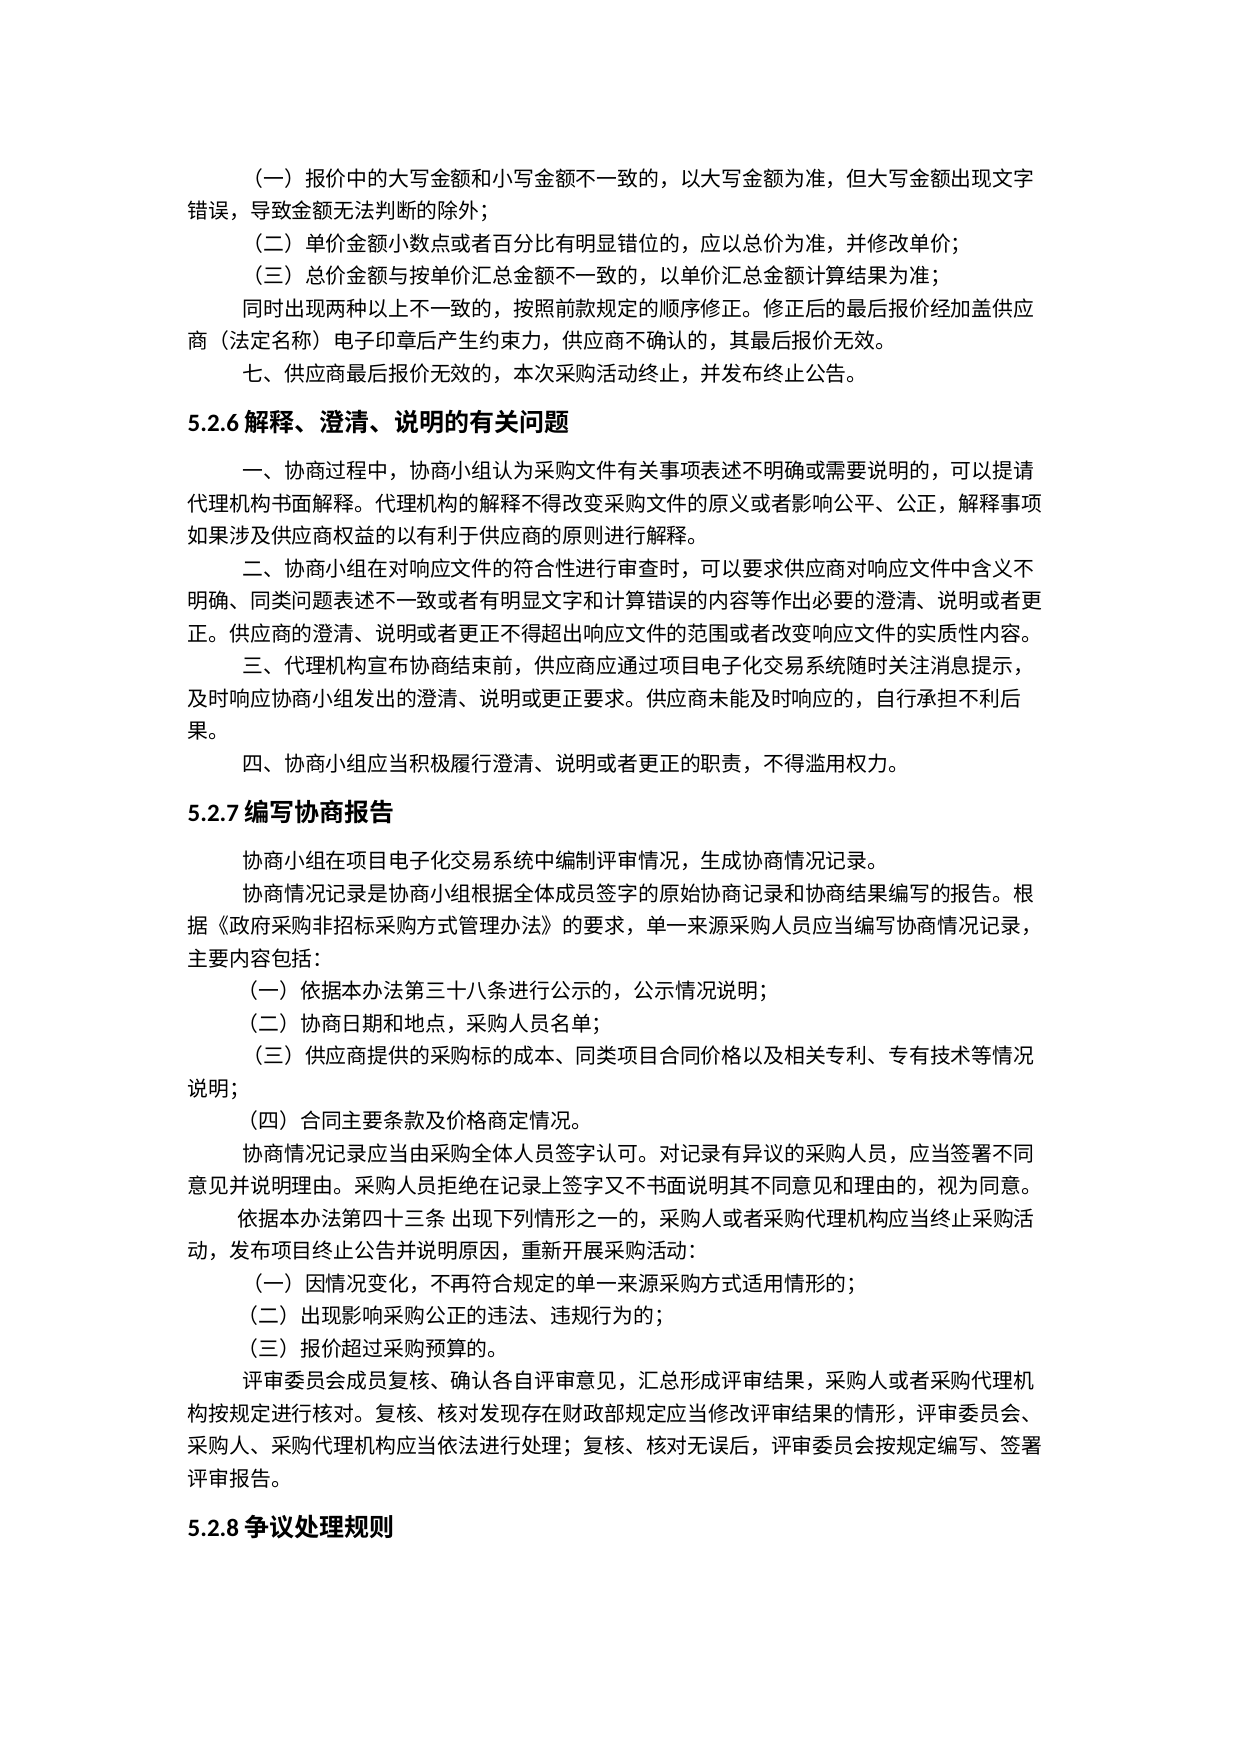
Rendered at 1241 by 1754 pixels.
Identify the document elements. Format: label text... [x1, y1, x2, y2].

text 七、供应商最后报价无效的，本次采购活动终止，并发布终止公告。 [187, 357, 1053, 389]
text 协商情况记录应当由采购全体人员签字认可。对记录有异议的采购人员，应当签署不同意见并说明理由。采购人员拒绝在记录上签字又不书面说明其不同意见和理由的，视为同意。 [187, 1137, 1053, 1202]
text （四）合同主要条款及价格商定情况。 [187, 1104, 1053, 1137]
text 二、协商小组在对响应文件的符合性进行审查时，可以要求供应商对响应文件中含义不明确、同类问题表述不一致或者有明显文字和计算错误的内容等作出必要的澄清、说明或者更正。供应商的澄清、说明或者更正不得超出响应文件的范围或者改变响应文件的实质性内容。 [187, 552, 1053, 649]
text 依据本办法第四十三条 出现下列情形之一的，采购人或者采购代理机构应当终止采购活动，发布项目终止公告并说明原因，重新开展采购活动： [187, 1202, 1053, 1267]
text （二）出现影响采购公正的违法、违规行为的； [187, 1299, 1053, 1332]
text （二）单价金额小数点或者百分比有明显错位的，应以总价为准，并修改单价； [187, 227, 1053, 259]
text 5.2.7编写协商报告 [187, 779, 1053, 844]
text 三、代理机构宣布协商结束前，供应商应通过项目电子化交易系统随时关注消息提示，及时响应协商小组发出的澄清、说明或更正要求。供应商未能及时响应的，自行承担不利后果。 [187, 649, 1053, 747]
text 5.2.8争议处理规则 [187, 1494, 1053, 1559]
text 评审委员会成员复核、确认各自评审意见，汇总形成评审结果，采购人或者采购代理机构按规定进行核对。复核、核对发现存在财政部规定应当修改评审结果的情形，评审委员会、采购人、采购代理机构应当依法进行处理；复核、核对无误后，评审委员会按规定编写、签署评审报告。 [187, 1364, 1053, 1494]
text 协商小组在项目电子化交易系统中编制评审情况，生成协商情况记录。 [187, 844, 1053, 877]
text （三）总价金额与按单价汇总金额不一致的，以单价汇总金额计算结果为准； [187, 259, 1053, 292]
text 一、协商过程中，协商小组认为采购文件有关事项表述不明确或需要说明的，可以提请代理机构书面解释。代理机构的解释不得改变采购文件的原义或者影响公平、公正，解释事项如果涉及供应商权益的以有利于供应商的原则进行解释。 [187, 454, 1053, 552]
text （二）协商日期和地点，采购人员名单； [187, 1007, 1053, 1039]
text （一）依据本办法第三十八条进行公示的，公示情况说明； [187, 974, 1053, 1007]
text （一）报价中的大写金额和小写金额不一致的，以大写金额为准，但大写金额出现文字错误，导致金额无法判断的除外； [187, 162, 1053, 227]
text （一）因情况变化，不再符合规定的单一来源采购方式适用情形的； [187, 1267, 1053, 1299]
text 四、协商小组应当积极履行澄清、说明或者更正的职责，不得滥用权力。 [187, 747, 1053, 779]
text （三）供应商提供的采购标的成本、同类项目合同价格以及相关专利、专有技术等情况说明； [187, 1039, 1053, 1104]
text 同时出现两种以上不一致的，按照前款规定的顺序修正。修正后的最后报价经加盖供应商（法定名称）电子印章后产生约束力，供应商不确认的，其最后报价无效。 [187, 292, 1053, 357]
text 5.2.6解释、澄清、说明的有关问题 [187, 389, 1053, 454]
text 协商情况记录是协商小组根据全体成员签字的原始协商记录和协商结果编写的报告。根据《政府采购非招标采购方式管理办法》的要求，单一来源采购人员应当编写协商情况记录，主要内容包括： [187, 877, 1053, 974]
text （三）报价超过采购预算的。 [187, 1332, 1053, 1364]
